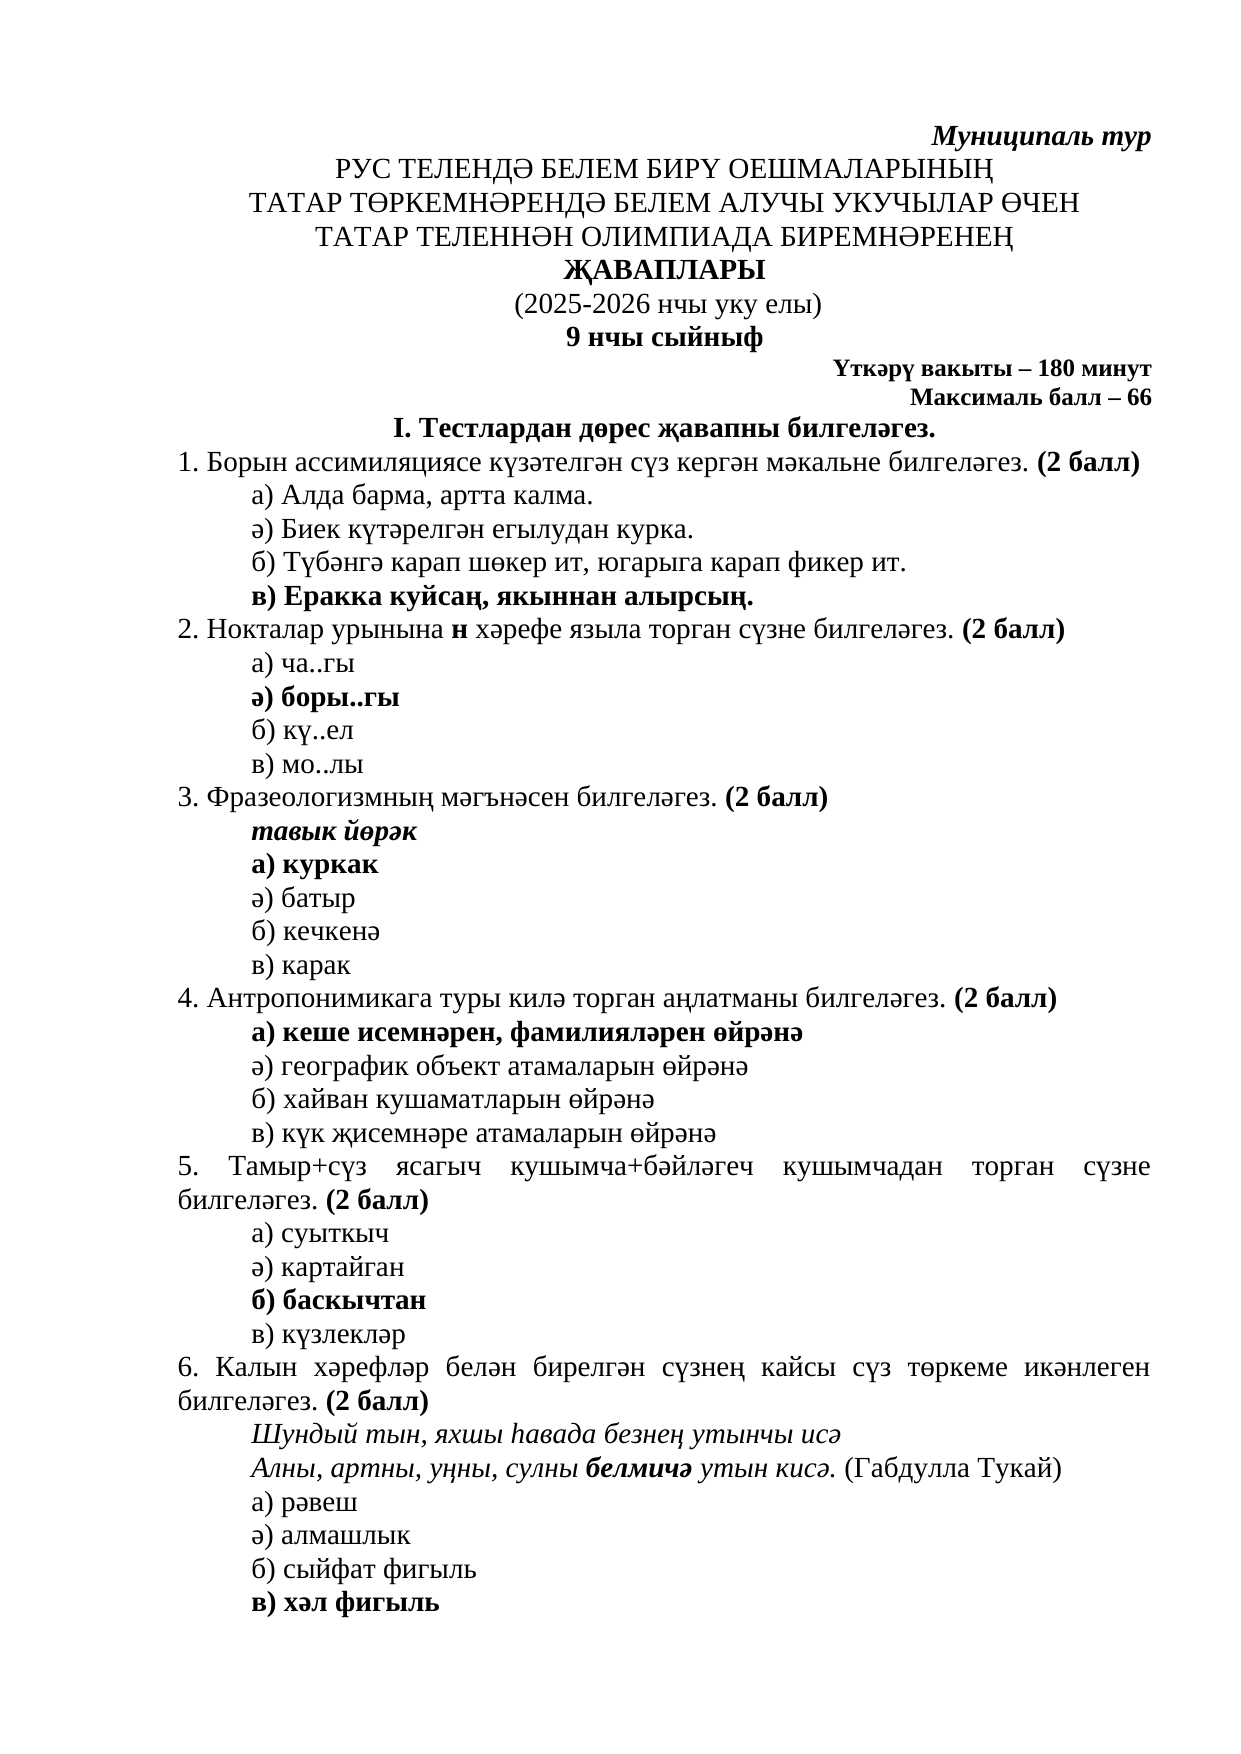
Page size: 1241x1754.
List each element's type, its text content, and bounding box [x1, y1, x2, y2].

text б) сыйфат фигыль [177, 1551, 1152, 1584]
text Үткәрү вакыты – 180 минут [177, 353, 1152, 382]
text а) суыткыч [177, 1215, 1152, 1249]
text ә) батыр [177, 880, 1152, 913]
text б) Түбәнгә карап шөкер ит, югарыга карап фикер ит. [177, 544, 1152, 578]
text ә) Биек күтәрелгән егылудан курка. [177, 511, 1152, 544]
text 5. Тамыр+сүз ясагыч кушымча+бәйләгеч кушымчадан торган сүзне билгеләгез. (2 балл) [177, 1148, 1152, 1215]
text а) рәвеш [177, 1484, 1152, 1517]
text ә) боры..гы [177, 679, 1152, 712]
text б) кечкенә [177, 913, 1152, 947]
text ҖАВАПЛАРЫ [177, 252, 1152, 286]
text 6. Калын хәрефләр белән бирелгән сүзнең кайсы сүз төркеме икәнлеген билгеләгез. (2 балл) [177, 1349, 1152, 1417]
text Алны, артны, уңны, сулны белмичә утын кисә. (Габдулла Тукай) [177, 1450, 1152, 1484]
text в) күк җисемнәре атамаларын өйрәнә [177, 1115, 1152, 1148]
text в) мо..лы [177, 746, 1152, 779]
text в) Еракка куйсаң, якыннан алырсың. [177, 578, 1152, 612]
text 4. Антропонимикага туры килә торган аңлатманы билгеләгез. (2 балл) [177, 981, 1152, 1014]
text Шундый тын, яхшы һавада безнең утынчы исә [177, 1417, 1152, 1450]
text а) ча..гы [177, 645, 1152, 679]
text 9 нчы сыйныф [177, 319, 1152, 353]
text 2. Нокталар урынына н хәрефе языла торган сүзне билгеләгез. (2 балл) [177, 612, 1152, 645]
text ә) картайган [177, 1249, 1152, 1282]
text а) куркак [177, 846, 1152, 880]
text ә) географик объект атамаларын өйрәнә [177, 1048, 1152, 1081]
text 3. Фразеологизмның мәгънәсен билгеләгез. (2 балл) [177, 779, 1152, 813]
text Муниципаль тур [177, 118, 1152, 152]
text в) хәл фигыль [177, 1584, 1152, 1618]
text ә) алмашлык [177, 1517, 1152, 1551]
text а) Алда барма, артта калма. [177, 477, 1152, 511]
text ТАТАР ТЕЛЕННӘН ОЛИМПИАДА БИРЕМНӘРЕНЕҢ [177, 219, 1152, 252]
text РУС ТЕЛЕНДӘ БЕЛЕМ БИРҮ ОЕШМАЛАРЫНЫҢ [177, 152, 1152, 185]
text (2025-2026 нчы уку елы) [177, 286, 1152, 319]
text Максималь балл – 66 [177, 382, 1152, 410]
text а) кеше исемнәрен, фамилияләрен өйрәнә [177, 1014, 1152, 1048]
text б) хайван кушаматларын өйрәнә [177, 1081, 1152, 1115]
text в) күзлекләр [177, 1316, 1152, 1349]
text 1. Борын ассимиляциясе күзәтелгән сүз кергән мәкальне билгеләгез. (2 балл) [177, 444, 1152, 477]
text I. Тестлардан дөрес җавапны билгеләгез. [177, 410, 1152, 444]
text в) карак [177, 947, 1152, 981]
text ТАТАР ТӨРКЕМНӘРЕНДӘ БЕЛЕМ АЛУЧЫ УКУЧЫЛАР ӨЧЕН [177, 185, 1152, 219]
text тавык йөрәк [177, 813, 1152, 846]
text б) кү..ел [177, 712, 1152, 746]
text б) баскычтан [177, 1282, 1152, 1316]
